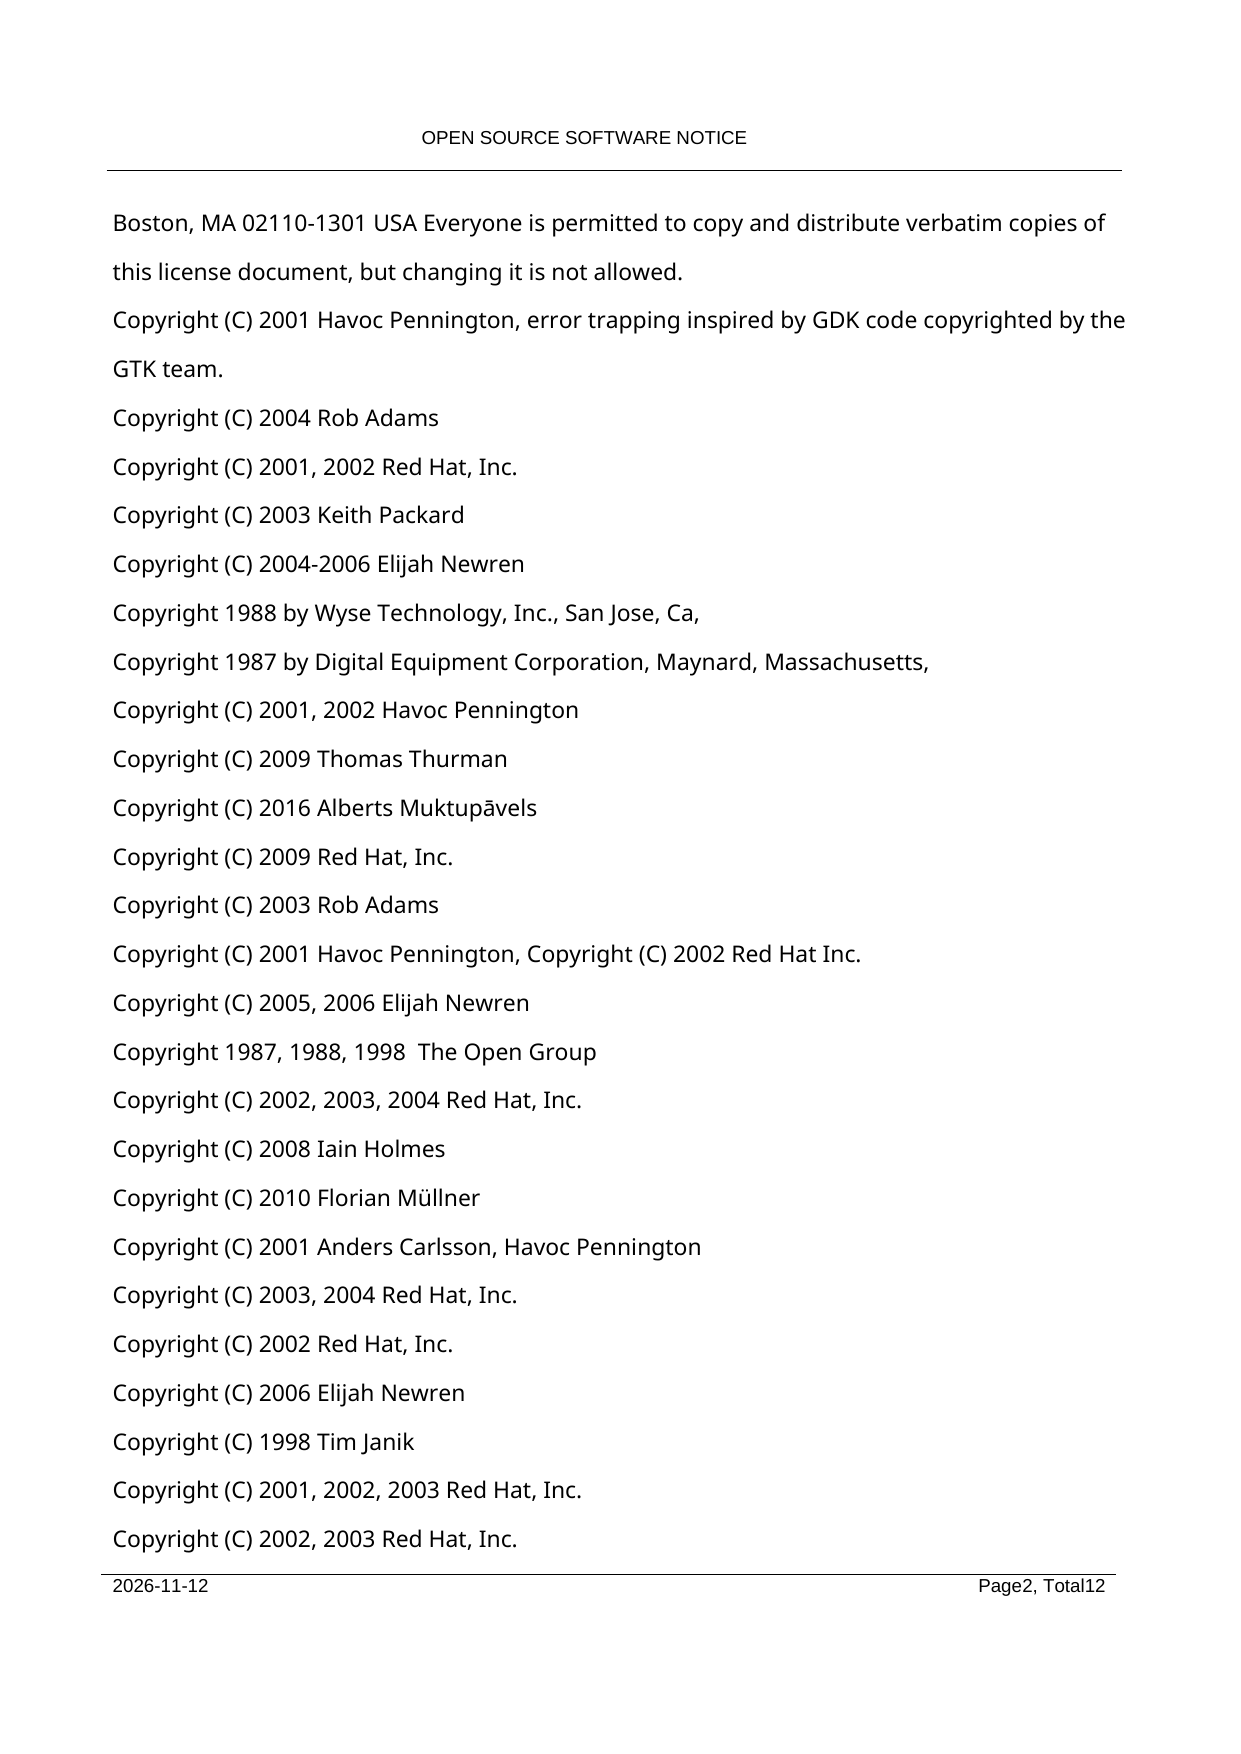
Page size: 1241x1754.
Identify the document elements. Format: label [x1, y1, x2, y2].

text [112, 206, 1128, 1555]
